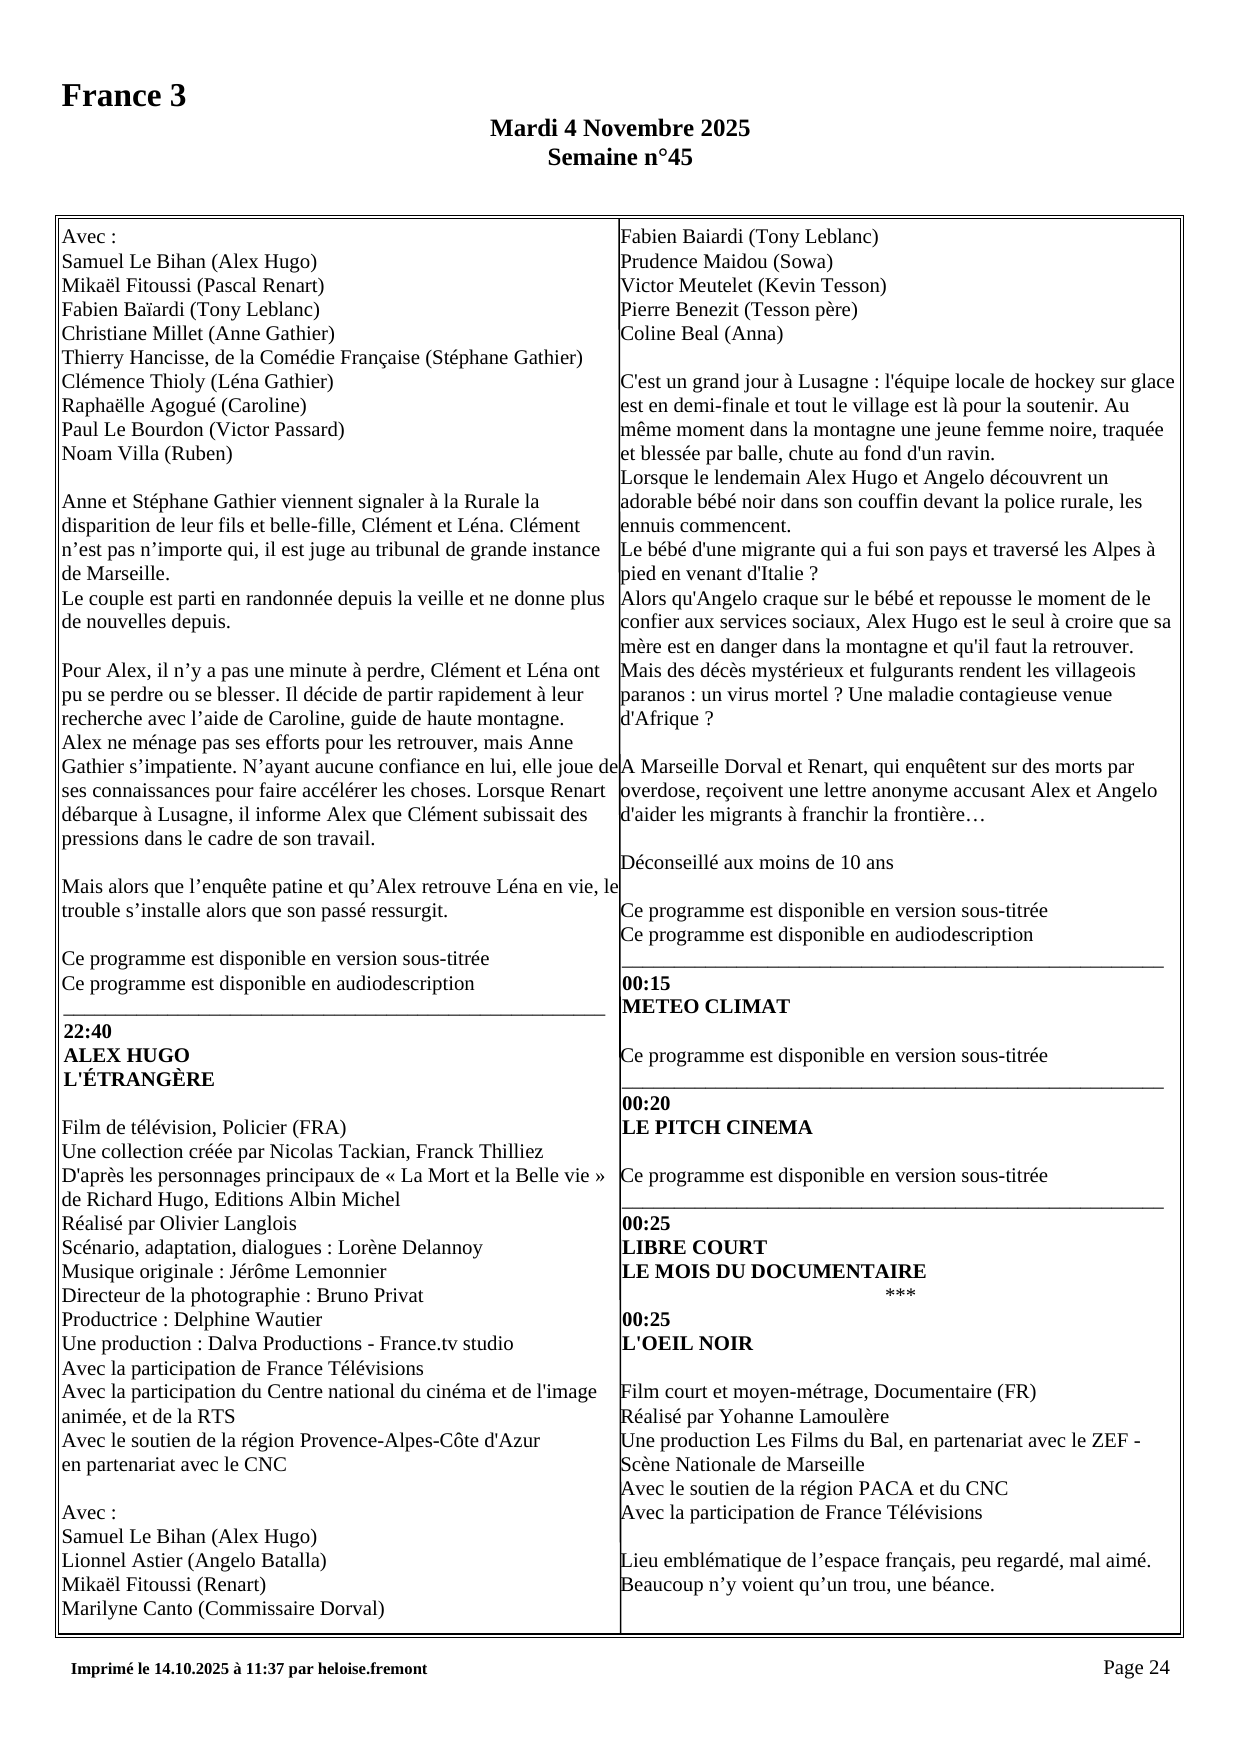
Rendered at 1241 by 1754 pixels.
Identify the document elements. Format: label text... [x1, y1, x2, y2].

text Avec : Samuel Le Bihan (Alex Hugo) Mikaël Fitoussi (Pascal Renart) Fabien Baïardi (Tony Leblanc) Christiane Millet (Anne Gathier) Thierry Hancisse, de la Comédie Française (Stéphane Gathier) Clémence Thioly (Léna Gathier) Raphaëlle Agogué (Caroline) Paul Le Bourdon (Victor Passard) Noam Villa (Ruben) Anne et Stéphane Gathier viennent signaler à la Rurale la disparition de leur fils et belle-fille, Clément et Léna. Clément n’est pas n’importe qui, il est juge au tribunal de grande instance de Marseille. Le couple est parti en randonnée depuis la veille et ne donne plus de nouvelles depuis. Pour Alex, il n’y a pas une minute à perdre, Clément et Léna ont pu se perdre ou se blesser. Il décide de partir rapidement à leur recherche avec l’aide de Caroline, guide de haute montagne. Alex ne ménage pas ses efforts pour les retrouver, mais Anne Gathier s’impatiente. N’ayant aucune confiance en lui, elle joue de ses connaissances pour faire accélérer les choses. Lorsque Renart débarque à Lusagne, il informe Alex que Clément subissait des pressions dans le cadre de son travail. Mais alors que l’enquête patine et qu’Alex retrouve Léna en vie, le trouble s’installe alors que son passé ressurgit. [61, 224, 620, 922]
text ____________________________________________________ [622, 946, 1179, 970]
text L'ÉTRANGÈRE [63, 1067, 620, 1091]
text 00:15 [622, 970, 1179, 994]
text 00:25 [622, 1211, 1179, 1235]
text LE PITCH CINEMA [622, 1115, 1179, 1139]
text Film de télévision, Policier (FRA) Une collection créée par Nicolas Tackian, Franck Thilliez D'après les personnages principaux de « La Mort et la Belle vie » de Richard Hugo, Editions Albin Michel Réalisé par Olivier Langlois Scénario, adaptation, dialogues : Lorène Delannoy Musique originale : Jérôme Lemonnier Directeur de la photographie : Bruno Privat Productrice : Delphine Wautier Une production : Dalva Productions - France.tv studio Avec la participation de France Télévisions Avec la participation du Centre national du cinéma et de l'image animée, et de la RTS Avec le soutien de la région Provence-Alpes-Côte d'Azur en partenariat avec le CNC Avec : Samuel Le Bihan (Alex Hugo) Lionnel Astier (Angelo Batalla) Mikaël Fitoussi (Renart) Marilyne Canto (Commissaire Dorval) Fabien Baiardi (Tony Leblanc) Prudence Maidou (Sowa) Victor Meutelet (Kevin Tesson) Pierre Benezit (Tesson père) Coline Beal (Anna) C'est un grand jour à Lusagne : l'équipe locale de hockey sur glace est en demi-finale et tout le village est là pour la soutenir. Au même moment dans la montagne une jeune femme noire, traquée et blessée par balle, chute au fond d'un ravin. Lorsque le lendemain Alex Hugo et Angelo découvrent un adorable bébé noir dans son couffin devant la police rurale, les ennuis commencent. Le bébé d'une migrante qui a fui son pays et traversé les Alpes à pied en venant d'Italie ? Alors qu'Angelo craque sur le bébé et repousse le moment de le confier aux services sociaux, Alex Hugo est le seul à croire que sa mère est en danger dans la montagne et qu'il faut la retrouver. Mais des décès mystérieux et fulgurants rendent les villageois paranos : un virus mortel ? Une maladie contagieuse venue d'Afrique ? A Marseille Dorval et Renart, qui enquêtent sur des morts par overdose, reçoivent une lettre anonyme accusant Alex et Angelo d'aider les migrants à franchir la frontière… [61, 1091, 620, 1620]
text Ce programme est disponible en version sous-titrée [61, 946, 620, 970]
text Déconseillé aux moins de 10 ans [620, 850, 1179, 874]
text 00:20 [622, 1091, 1179, 1115]
text ALEX HUGO [63, 1043, 620, 1067]
text 00:25 [622, 1307, 1179, 1331]
text Film court et moyen-métrage, Documentaire (FR) Réalisé par Yohanne Lamoulère Une production Les Films du Bal, en partenariat avec le ZEF - Scène Nationale de Marseille Avec le soutien de la région PACA et du CNC Avec la participation de France Télévisions Lieu emblématique de l’espace français, peu regardé, mal aimé. Beaucoup n’y voient qu’un trou, une béance. [620, 1355, 1179, 1620]
text L'OEIL NOIR [622, 1331, 1179, 1355]
text *** [622, 1283, 1179, 1307]
text ____________________________________________________ [622, 1067, 1179, 1091]
text LE MOIS DU DOCUMENTAIRE [622, 1259, 1179, 1283]
text LIBRE COURT [622, 1235, 1179, 1259]
text Film de télévision, Policier (FRA) Une collection créée par Nicolas Tackian, Franck Thilliez D'après les personnages principaux de « La Mort et la Belle vie » de Richard Hugo, Editions Albin Michel Réalisé par Olivier Langlois Scénario, adaptation, dialogues : Lorène Delannoy Musique originale : Jérôme Lemonnier Directeur de la photographie : Bruno Privat Productrice : Delphine Wautier Une production : Dalva Productions - France.tv studio Avec la participation de France Télévisions Avec la participation du Centre national du cinéma et de l'image animée, et de la RTS Avec le soutien de la région Provence-Alpes-Côte d'Azur en partenariat avec le CNC Avec : Samuel Le Bihan (Alex Hugo) Lionnel Astier (Angelo Batalla) Mikaël Fitoussi (Renart) Marilyne Canto (Commissaire Dorval) Fabien Baiardi (Tony Leblanc) Prudence Maidou (Sowa) Victor Meutelet (Kevin Tesson) Pierre Benezit (Tesson père) Coline Beal (Anna) C'est un grand jour à Lusagne : l'équipe locale de hockey sur glace est en demi-finale et tout le village est là pour la soutenir. Au même moment dans la montagne une jeune femme noire, traquée et blessée par balle, chute au fond d'un ravin. Lorsque le lendemain Alex Hugo et Angelo découvrent un adorable bébé noir dans son couffin devant la police rurale, les ennuis commencent. Le bébé d'une migrante qui a fui son pays et traversé les Alpes à pied en venant d'Italie ? Alors qu'Angelo craque sur le bébé et repousse le moment de le confier aux services sociaux, Alex Hugo est le seul à croire que sa mère est en danger dans la montagne et qu'il faut la retrouver. Mais des décès mystérieux et fulgurants rendent les villageois paranos : un virus mortel ? Une maladie contagieuse venue d'Afrique ? A Marseille Dorval et Renart, qui enquêtent sur des morts par overdose, reçoivent une lettre anonyme accusant Alex et Angelo d'aider les migrants à franchir la frontière… [620, 224, 1179, 826]
text Ce programme est disponible en version sous-titrée [620, 1163, 1179, 1187]
text METEO CLIMAT [622, 994, 1179, 1018]
text ____________________________________________________ [622, 1187, 1179, 1211]
text Ce programme est disponible en version sous-titrée [620, 1043, 1179, 1067]
text Ce programme est disponible en audiodescription [620, 922, 1179, 946]
text ____________________________________________________ [63, 994, 620, 1018]
text 22:40 [63, 1018, 620, 1043]
text Ce programme est disponible en audiodescription [61, 970, 620, 994]
text Ce programme est disponible en version sous-titrée [620, 898, 1179, 922]
